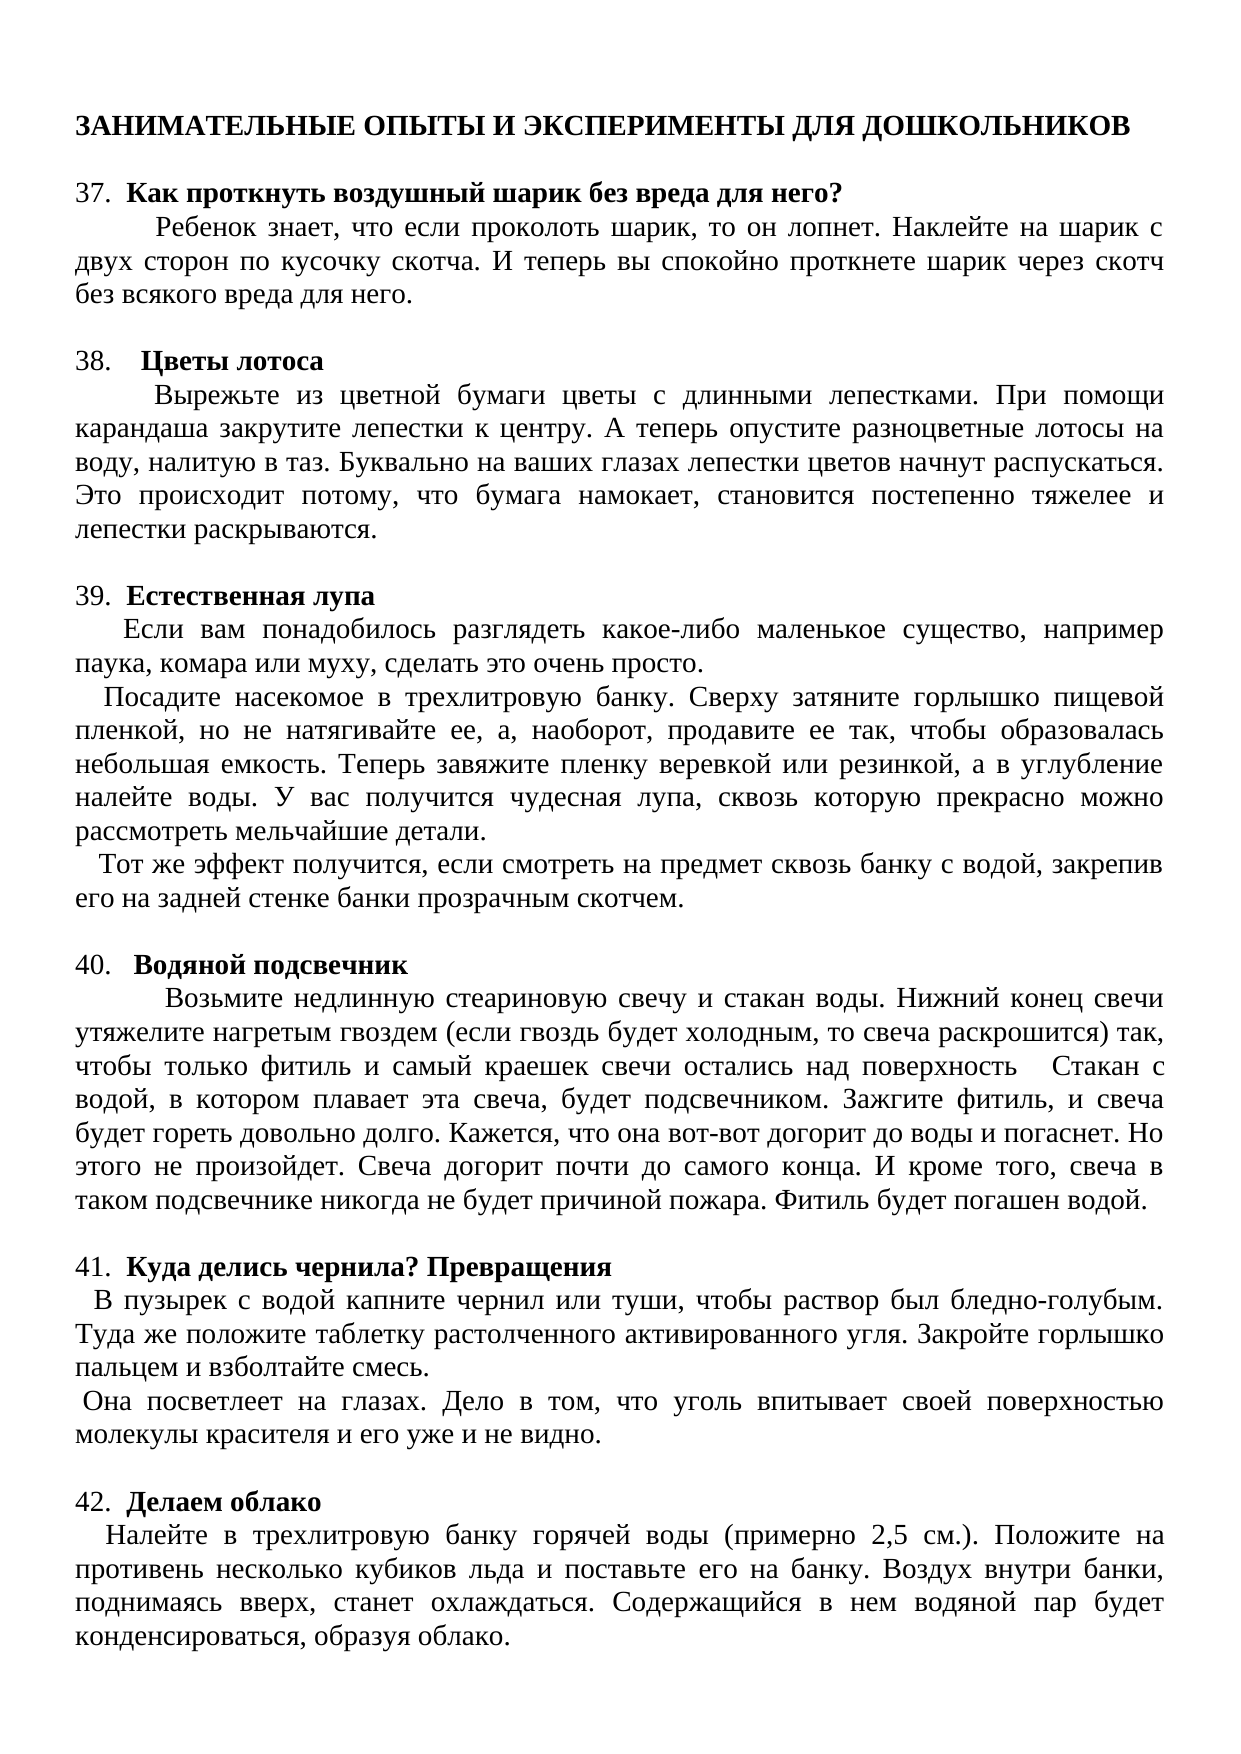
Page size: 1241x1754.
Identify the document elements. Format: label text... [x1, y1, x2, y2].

text Посадите насекомое в трехлитровую банку. Сверху затяните горлышко пищевой пленкой, но не натягивайте ее, а, наоборот, продавите ее так, чтобы образовалась небольшая емкость. Теперь завяжите пленку веревкой или резинкой, а в углубление налейте воды. У вас получится чудесная лупа, сквозь которую прекрасно можно рассмотреть мельчайшие детали. [75, 679, 1165, 846]
text Если вам понадобилось разглядеть какое-либо маленькое существо, например паука, комара или муху, сделать это очень просто. [75, 612, 1165, 679]
text 42. Делаем облако [75, 1484, 1165, 1517]
text Она посветлеет на глазах. Дело в том, что уголь впитывает своей поверхностью молекулы красителя и его уже и не видно. [75, 1383, 1165, 1450]
text 41. Куда делись чернила? Превращения [75, 1249, 1165, 1282]
text ЗАНИМАТЕЛЬНЫЕ ОПЫТЫ И ЭКСПЕРИМЕНТЫ ДЛЯ ДОШКОЛЬНИКОВ [75, 108, 1165, 142]
text В пузырек с водой капните чернил или туши, чтобы раствор был бледно-голубым. Туда же положите таблетку растолченного активированного угля. Закройте горлышко пальцем и взболтайте смесь. [75, 1282, 1165, 1383]
text Тот же эффект получится, если смотреть на предмет сквозь банку с водой, закрепив его на задней стенке банки прозрачным скотчем. [75, 846, 1165, 913]
text 38. Цветы лотоса [75, 343, 1165, 377]
text 40. Водяной подсвечник [75, 947, 1165, 981]
text Налейте в трехлитровую банку горячей воды (примерно 2,5 см.). Положите на противень несколько кубиков льда и поставьте его на банку. Воздух внутри банки, поднимаясь вверх, станет охлаждаться. Содержащийся в нем водяной пар будет конденсироваться, образуя облако. [75, 1517, 1165, 1651]
text 37. Как проткнуть воздушный шарик без вреда для него? [75, 176, 1165, 209]
text Возьмите недлинную стеариновую свечу и стакан воды. Нижний конец свечи утяжелите нагретым гвоздем (если гвоздь будет холодным, то свеча раскрошится) так, чтобы только фитиль и самый краешек свечи остались над поверхность Стакан с водой, в котором плавает эта свеча, будет подсвечником. Зажгите фитиль, и свеча будет гореть довольно долго. Кажется, что она вот-вот догорит до воды и погаснет. Но этого не произойдет. Свеча догорит почти до самого конца. И кроме того, свеча в таком подсвечнике никогда не будет причиной пожара. Фитиль будет погашен водой. [75, 981, 1165, 1215]
text Вырежьте из цветной бумаги цветы с длинными лепестками. При помощи карандаша закрутите лепестки к центру. А теперь опустите разноцветные лотосы на воду, налитую в таз. Буквально на ваших глазах лепестки цветов начнут распускаться. Это происходит потому, что бумага намокает, становится постепенно тяжелее и лепестки раскрываются. [75, 377, 1165, 544]
text 39. Естественная лупа [75, 578, 1165, 612]
text Ребенок знает, что если проколоть шарик, то он лопнет. Наклейте на шарик с двух сторон по кусочку скотча. И теперь вы спокойно проткнете шарик через скотч без всякого вреда для него. [75, 209, 1165, 310]
